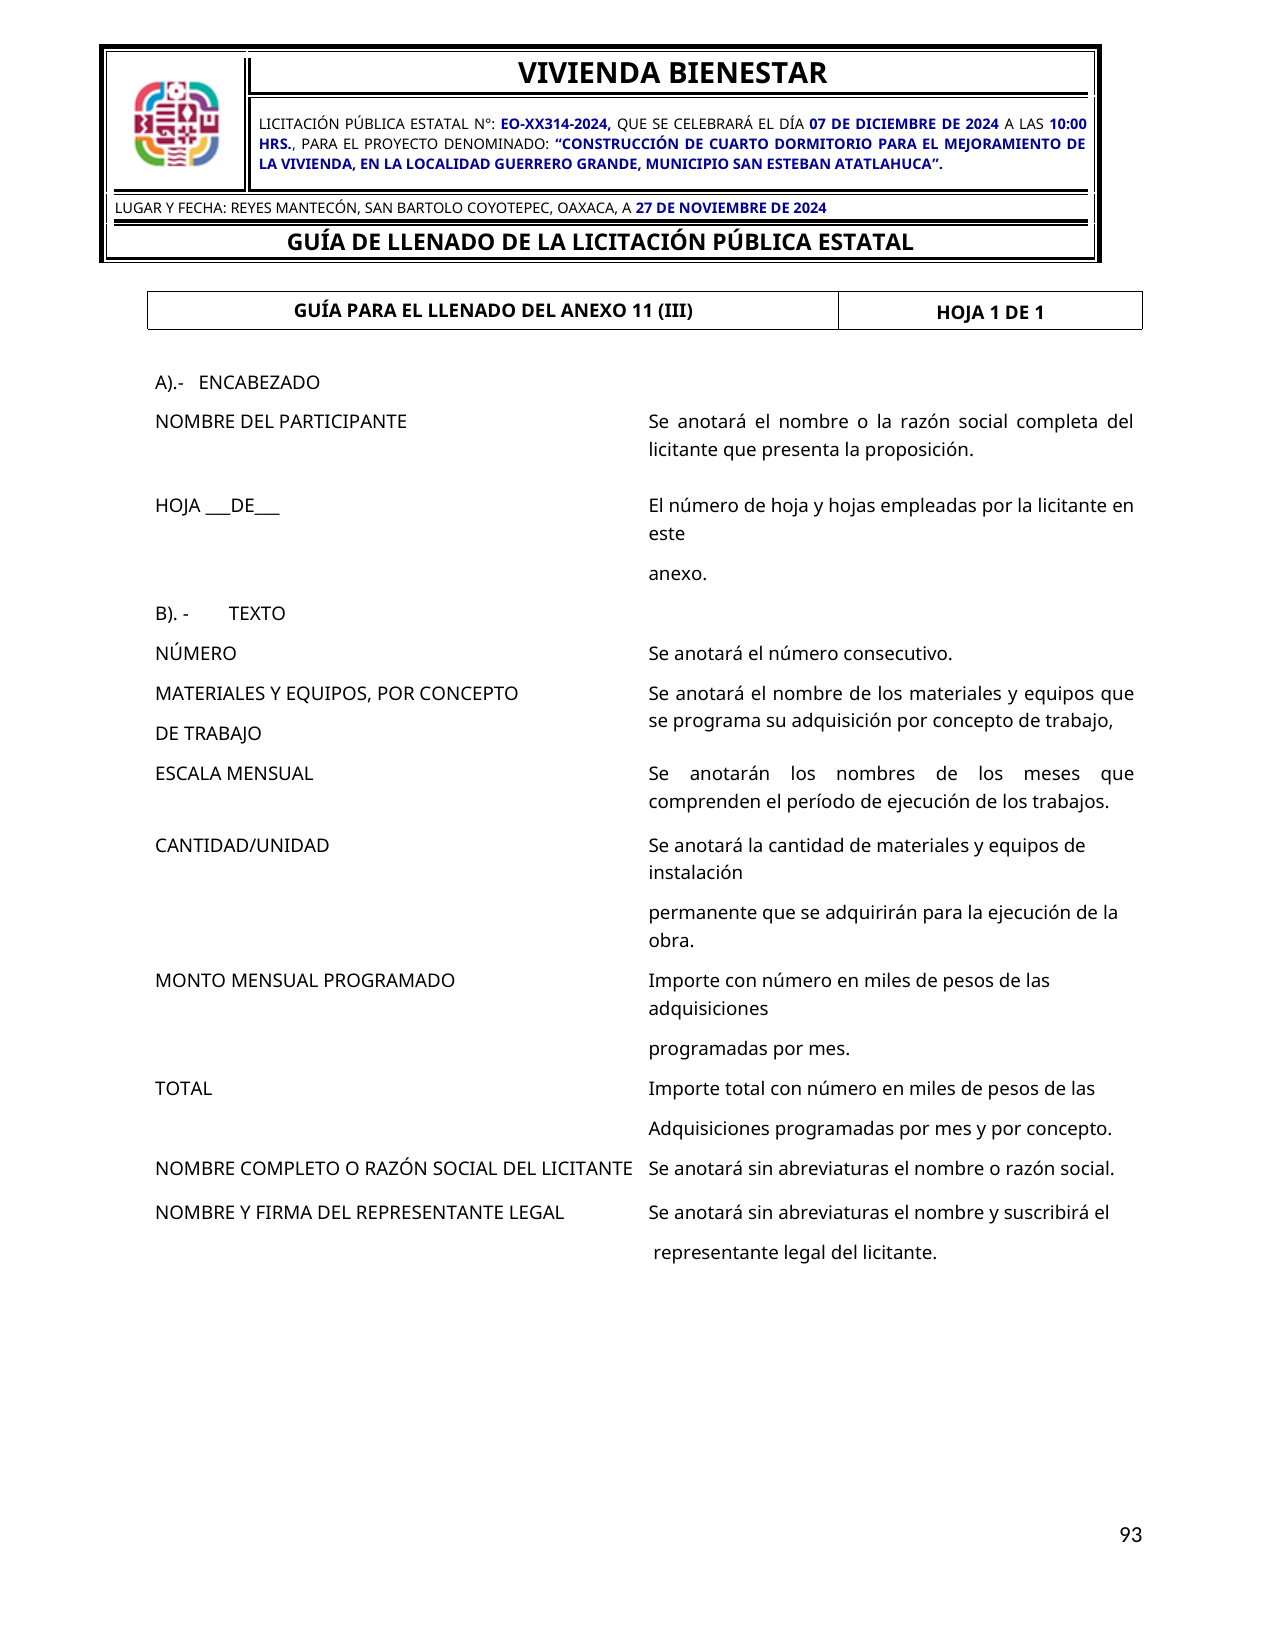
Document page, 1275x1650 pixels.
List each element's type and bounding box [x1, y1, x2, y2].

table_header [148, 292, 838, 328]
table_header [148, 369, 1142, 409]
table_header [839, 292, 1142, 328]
picture [123, 73, 230, 172]
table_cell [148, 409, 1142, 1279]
